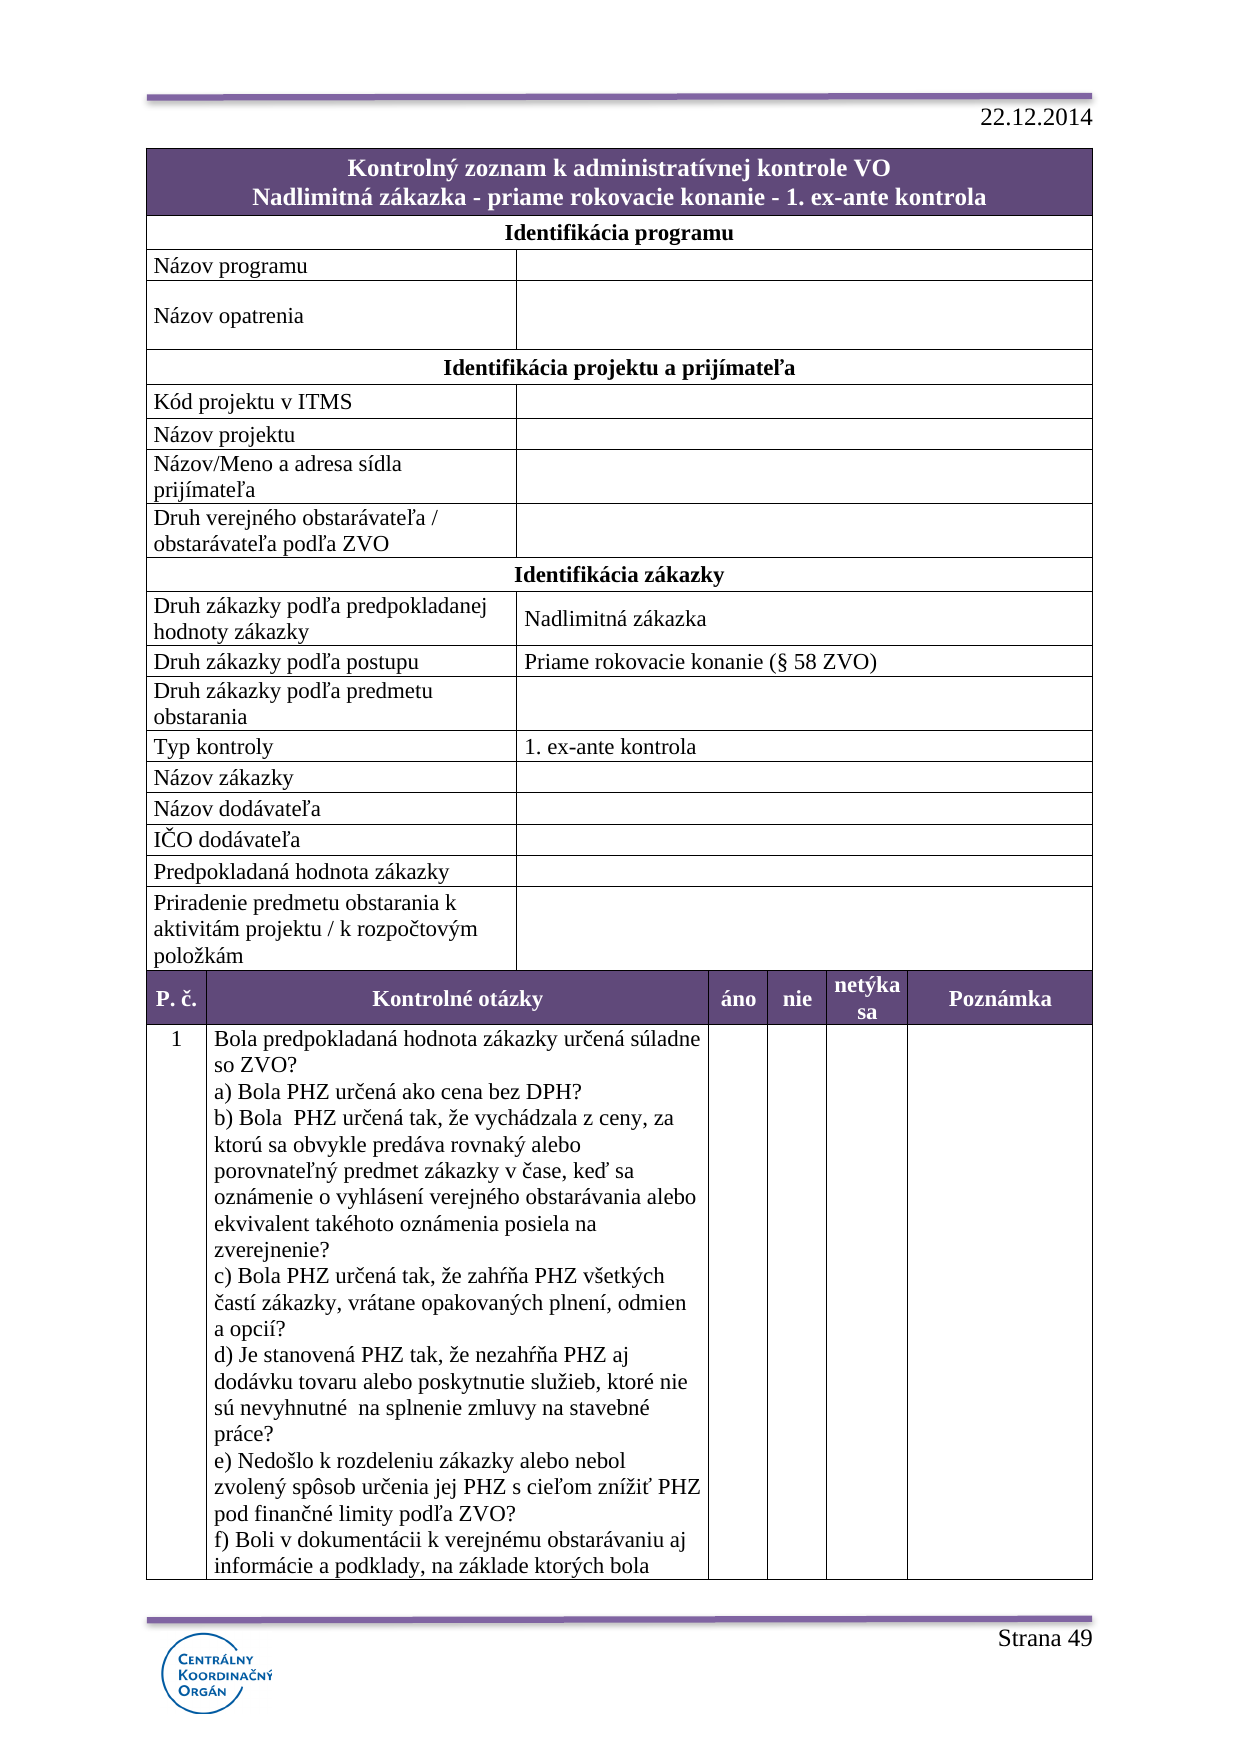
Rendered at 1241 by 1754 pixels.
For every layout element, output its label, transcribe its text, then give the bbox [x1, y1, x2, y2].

table_cell Názov projektu [147, 419, 516, 449]
table_cell [517, 825, 1092, 855]
table_cell [517, 281, 1092, 349]
table_cell Názov/Meno a adresa sídla prijímateľa [147, 450, 516, 503]
table_cell Identifikácia programu [147, 216, 1092, 249]
table_cell Poznámka [908, 971, 1092, 1024]
table_cell [517, 504, 1092, 557]
table_cell [517, 856, 1092, 886]
table_cell netýka sa [827, 971, 907, 1024]
table_cell Názov dodávateľa [147, 793, 516, 823]
table_cell Priradenie predmetu obstarania k aktivitám projektu / k rozpočtovým položkám [147, 887, 516, 970]
table_cell Druh zákazky podľa postupu [147, 646, 516, 676]
table_cell [517, 250, 1092, 280]
table_cell Identifikácia projektu a prijímateľa [147, 350, 1092, 383]
table_cell P. č. [147, 971, 206, 1024]
picture [159, 1631, 272, 1713]
table_cell Názov opatrenia [147, 281, 516, 349]
table_cell Predpokladaná hodnota zákazky [147, 856, 516, 886]
table_cell 1. ex-ante kontrola [517, 731, 1092, 761]
table_cell nie [768, 971, 826, 1024]
table_cell áno [709, 971, 767, 1024]
table_cell Názov zákazky [147, 762, 516, 792]
table_cell [517, 450, 1092, 503]
table_cell Typ kontroly [147, 731, 516, 761]
table_cell 1 [147, 1025, 206, 1579]
table_cell Nadlimitná zákazka [517, 592, 1092, 645]
table_header Kontrolný zoznam k administratívnej kontrole VO Nadlimitná zákazka - priame rokovacie konanie - 1. ex-ante kontrola [147, 149, 1092, 215]
table_cell Druh zákazky podľa predmetu obstarania [147, 677, 516, 730]
table_cell [517, 793, 1092, 823]
table_cell [517, 762, 1092, 792]
table_cell [517, 677, 1092, 730]
table_cell IČO dodávateľa [147, 825, 516, 855]
table_cell [768, 1025, 826, 1579]
table_cell Kód projektu v ITMS [147, 385, 516, 418]
table_cell Kontrolné otázky [207, 971, 708, 1024]
table_cell Druh verejného obstarávateľa / obstarávateľa podľa ZVO [147, 504, 516, 557]
table_cell [517, 419, 1092, 449]
table_cell Priame rokovacie konanie (§ 58 ZVO) [517, 646, 1092, 676]
table_cell [709, 1025, 767, 1579]
table_cell [517, 887, 1092, 970]
table_cell [908, 1025, 1092, 1579]
table_cell [517, 385, 1092, 418]
table_cell Názov programu [147, 250, 516, 280]
table_cell Identifikácia zákazky [147, 558, 1092, 591]
table_cell [827, 1025, 907, 1579]
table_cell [207, 1025, 708, 1579]
table_cell Druh zákazky podľa predpokladanej hodnoty zákazky [147, 592, 516, 645]
